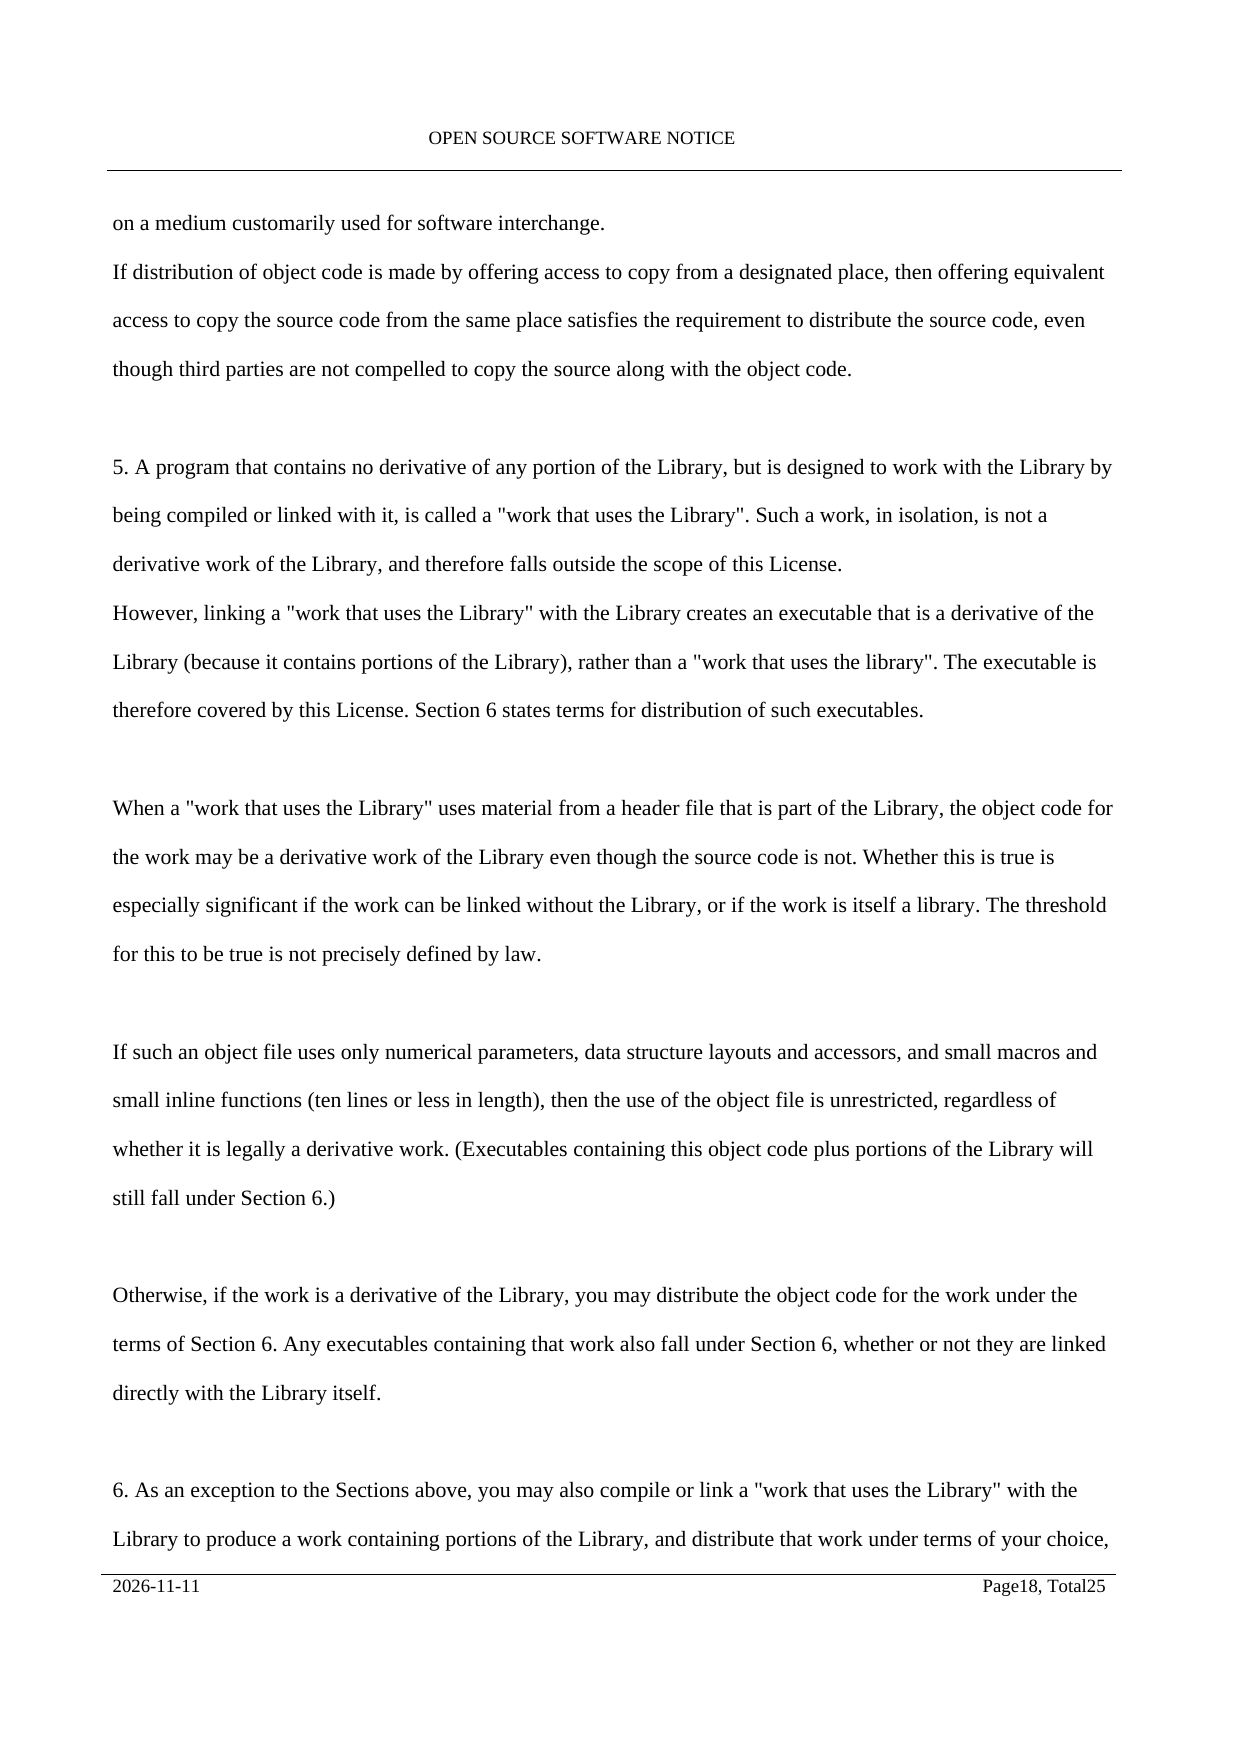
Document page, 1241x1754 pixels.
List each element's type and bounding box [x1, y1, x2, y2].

text [112, 206, 1128, 1555]
